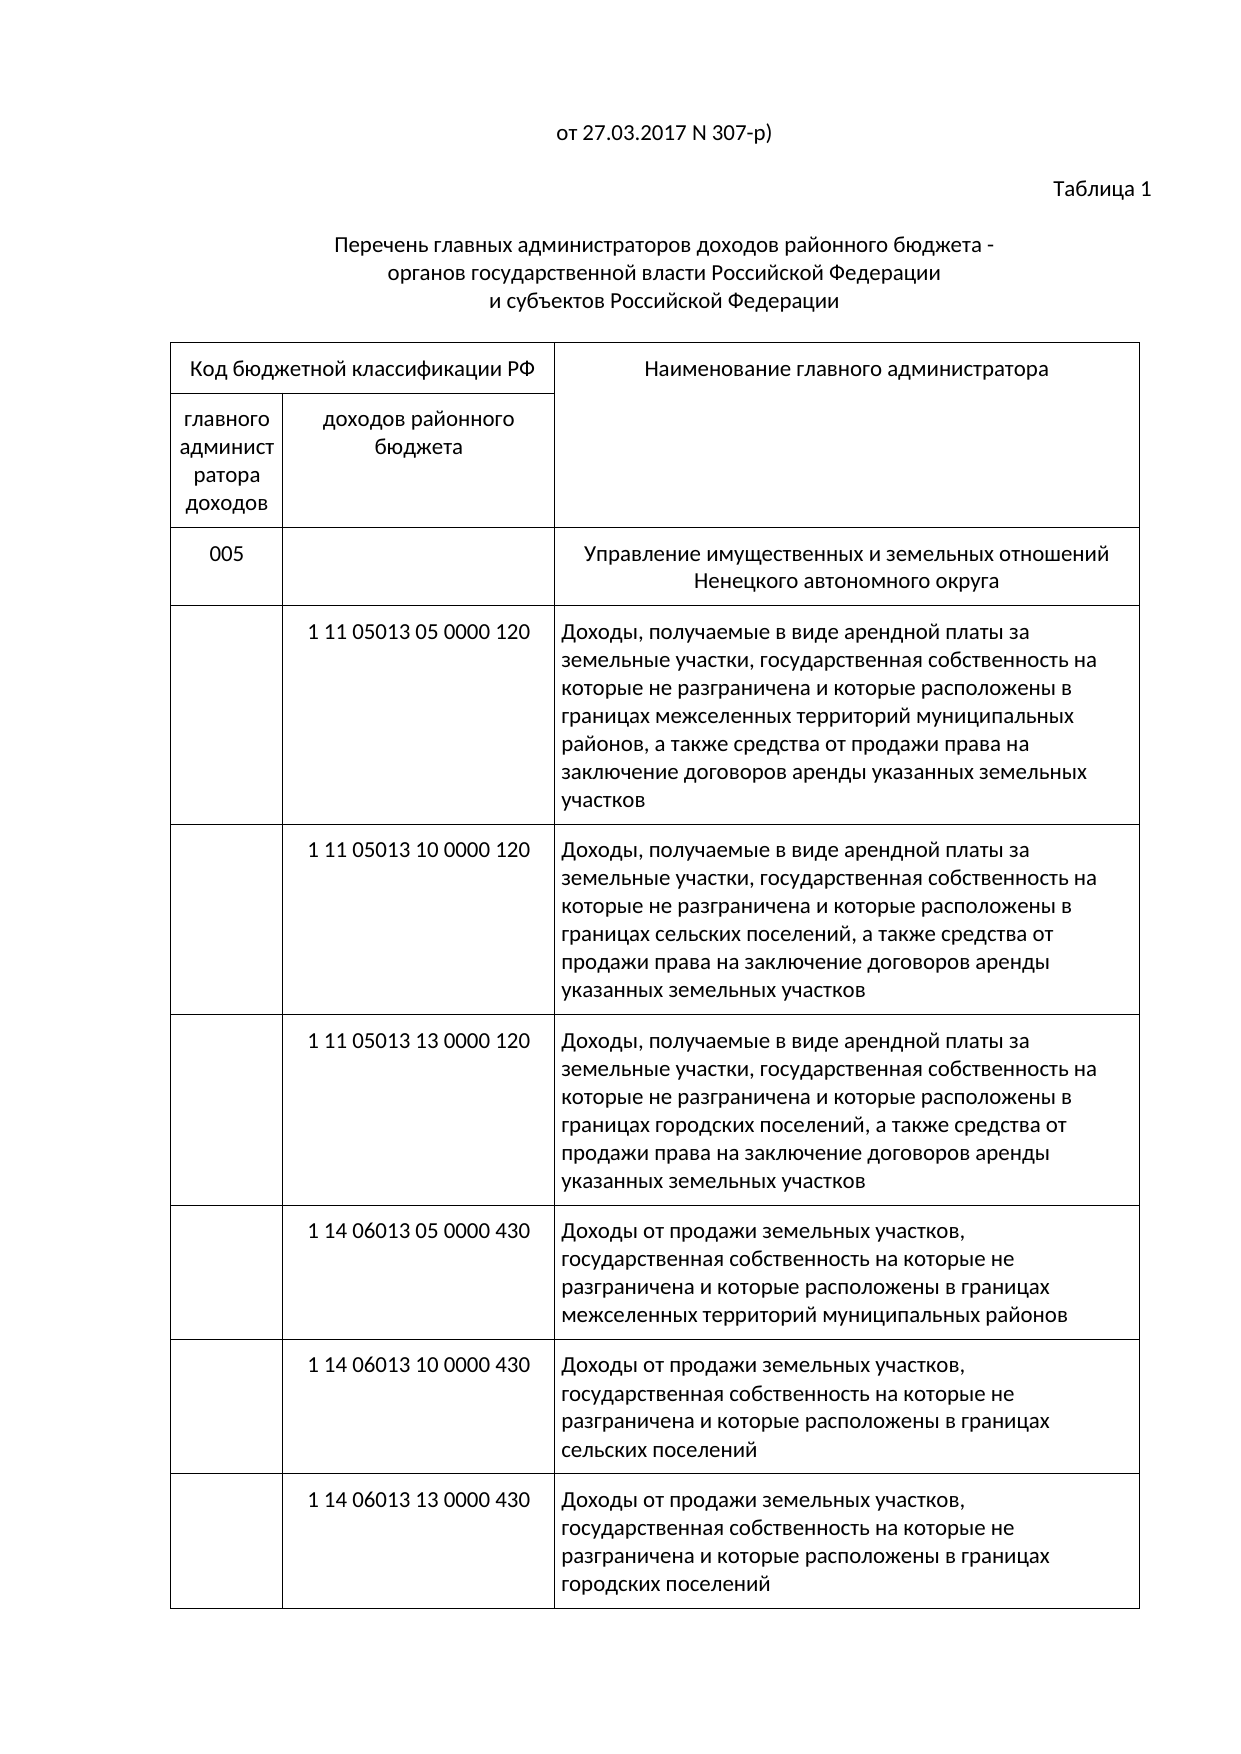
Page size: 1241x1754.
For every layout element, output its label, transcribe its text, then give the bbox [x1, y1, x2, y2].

table_cell 1 14 06013 13 0000 430 [283, 1474, 554, 1608]
text от 27.03.2017 N 307-р) [177, 118, 1152, 146]
table_cell [283, 528, 554, 605]
text Таблица 1 [177, 174, 1152, 202]
table_cell 005 [171, 528, 282, 605]
table_cell 1 11 05013 10 0000 120 [283, 825, 554, 1014]
table_cell 1 14 06013 10 0000 430 [283, 1340, 554, 1473]
table_header Наименование главного администратора [555, 343, 1139, 527]
table_cell 1 11 05013 05 0000 120 [283, 606, 554, 824]
table_cell Доходы от продажи земельных участков, государственная собственность на которые не разграничена и которые расположены в границах городских поселений [555, 1474, 1139, 1608]
table_cell главного администратора доходов [171, 394, 282, 527]
table_header Код бюджетной классификации РФ [171, 343, 554, 393]
table_cell Доходы от продажи земельных участков, государственная собственность на которые не разграничена и которые расположены в границах межселенных территорий муниципальных районов [555, 1206, 1139, 1339]
table_cell Доходы, получаемые в виде арендной платы за земельные участки, государственная собственность на которые не разграничена и которые расположены в границах городских поселений, а также средства от продажи права на заключение договоров аренды указанных земельных участков [555, 1015, 1139, 1204]
table_cell [171, 606, 282, 824]
table_cell 1 11 05013 13 0000 120 [283, 1015, 554, 1204]
text и субъектов Российской Федерации [177, 286, 1152, 314]
table_cell Управление имущественных и земельных отношений Ненецкого автономного округа [555, 528, 1139, 605]
table_cell [171, 1340, 282, 1473]
table_cell Доходы, получаемые в виде арендной платы за земельные участки, государственная собственность на которые не разграничена и которые расположены в границах сельских поселений, а также средства от продажи права на заключение договоров аренды указанных земельных участков [555, 825, 1139, 1014]
table_cell Доходы, получаемые в виде арендной платы за земельные участки, государственная собственность на которые не разграничена и которые расположены в границах межселенных территорий муниципальных районов, а также средства от продажи права на заключение договоров аренды указанных земельных участков [555, 606, 1139, 824]
table_cell Доходы от продажи земельных участков, государственная собственность на которые не разграничена и которые расположены в границах сельских поселений [555, 1340, 1139, 1473]
table_cell [171, 1206, 282, 1339]
table_cell 1 14 06013 05 0000 430 [283, 1206, 554, 1339]
text Перечень главных администраторов доходов районного бюджета - [177, 230, 1152, 258]
table_cell [171, 1474, 282, 1608]
table_cell доходов районного бюджета [283, 394, 554, 527]
table_cell [171, 1015, 282, 1204]
text органов государственной власти Российской Федерации [177, 258, 1152, 286]
table_cell [171, 825, 282, 1014]
